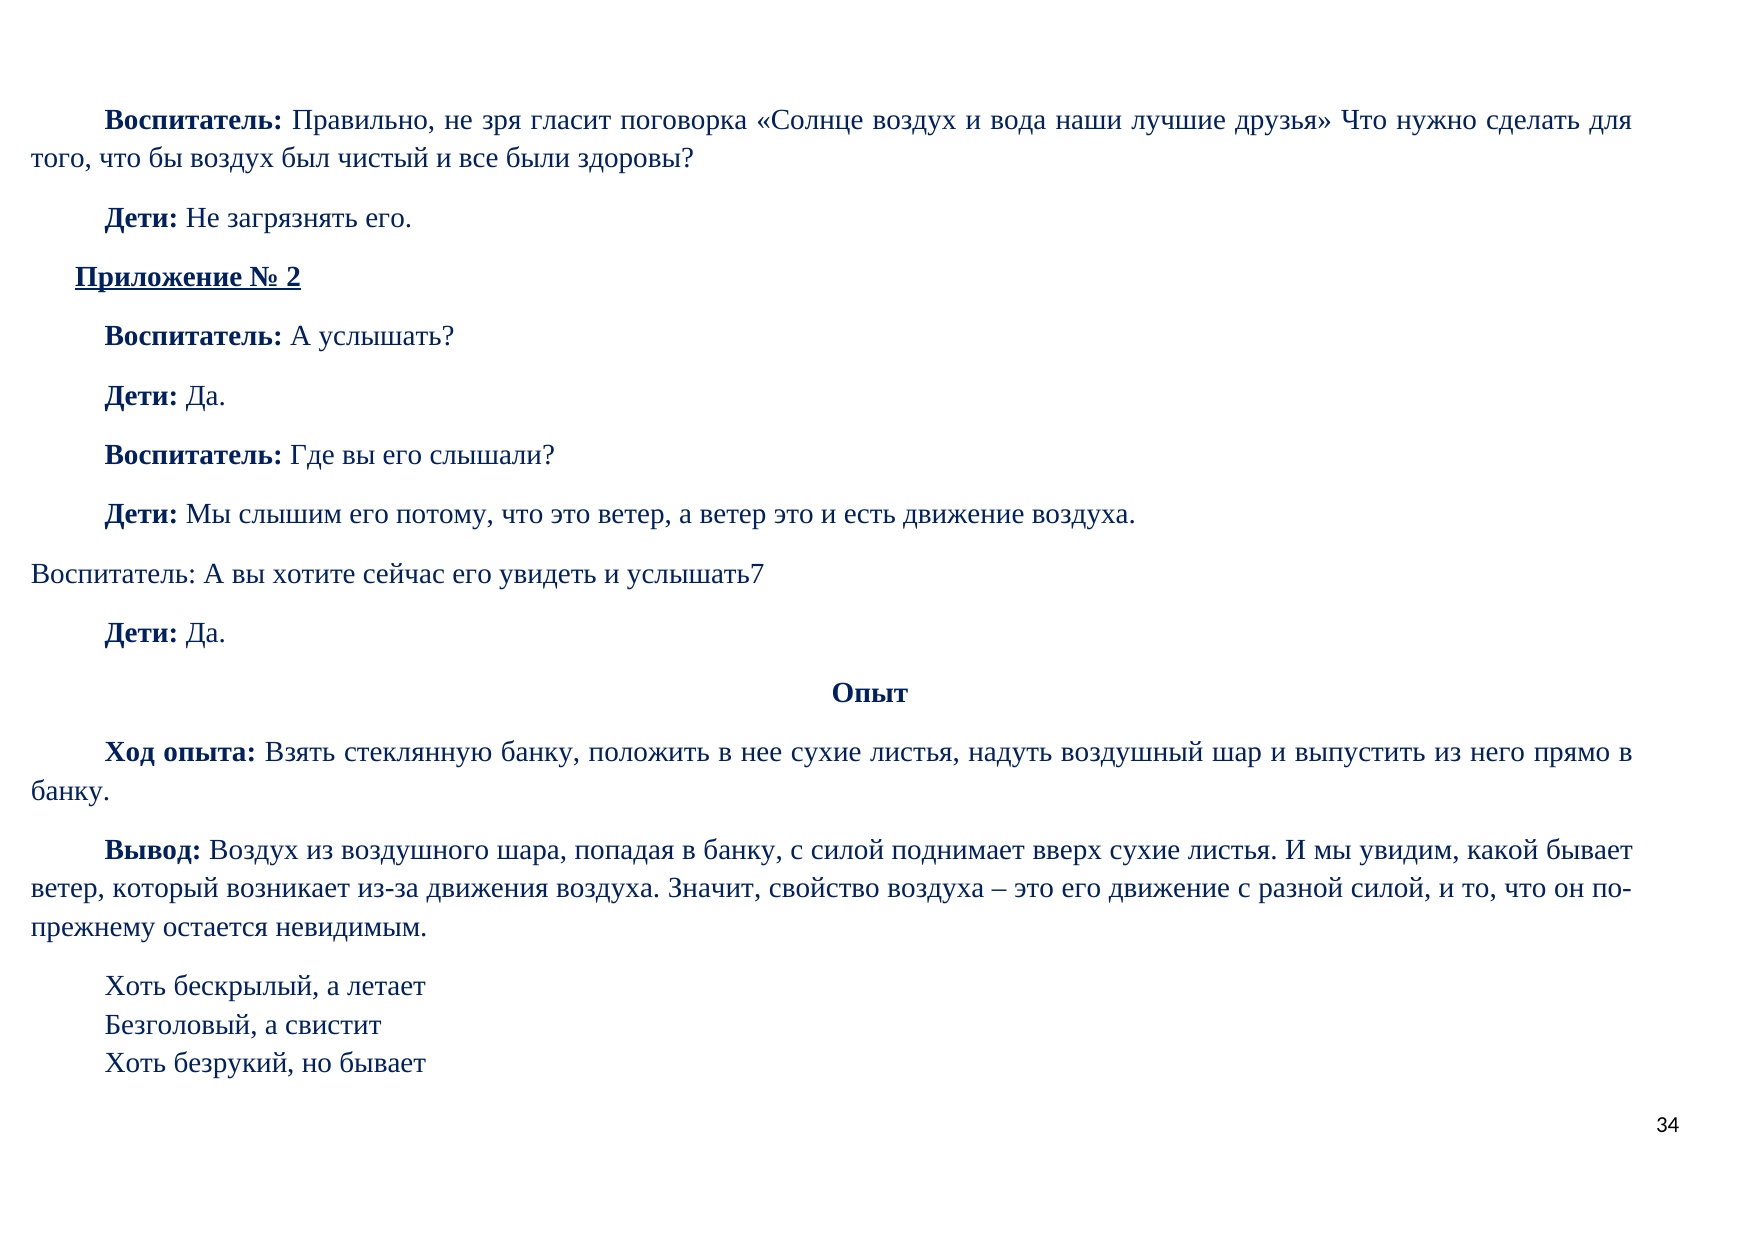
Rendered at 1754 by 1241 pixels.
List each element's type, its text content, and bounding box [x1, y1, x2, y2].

text Воспитатель: Правильно, не зря гласит поговорка «Солнце воздух и вода наши лучшие друзья» Что нужно сделать для того, что бы воздух был чистый и все были здоровы? [31, 102, 1635, 174]
text Воспитатель: А вы хотите сейчас его увидеть и услышать7 [31, 556, 1635, 589]
text Опыт [31, 675, 1635, 708]
text Дети: Да. [31, 615, 1635, 649]
text Ход опыта: Взять стеклянную банку, положить в нее сухие листья, надуть воздушный шар и выпустить из него прямо в банку. [31, 734, 1635, 806]
text Дети: Не загрязнять его. [31, 200, 1635, 233]
text Хоть безрукий, но бывает [31, 1046, 1635, 1079]
text Воспитатель: А услышать? [31, 318, 1635, 352]
text Воспитатель: Где вы его слышали? [31, 437, 1635, 471]
text Безголовый, а свистит [31, 1007, 1635, 1041]
text Хоть бескрылый, а летает [31, 968, 1635, 1002]
text Вывод: Воздух из воздушного шара, попадая в банку, с силой поднимает вверх сухие листья. И мы увидим, какой бывает ветер, который возникает из-за движения воздуха. Значит, свойство воздуха – это его движение с разной силой, и то, что он по-прежнему остается невидимым. [31, 832, 1635, 943]
text Дети: Мы слышим его потому, что это ветер, а ветер это и есть движение воздуха. [31, 497, 1635, 530]
text Дети: Да. [31, 378, 1635, 411]
text Приложение № 2 [75, 259, 1635, 293]
